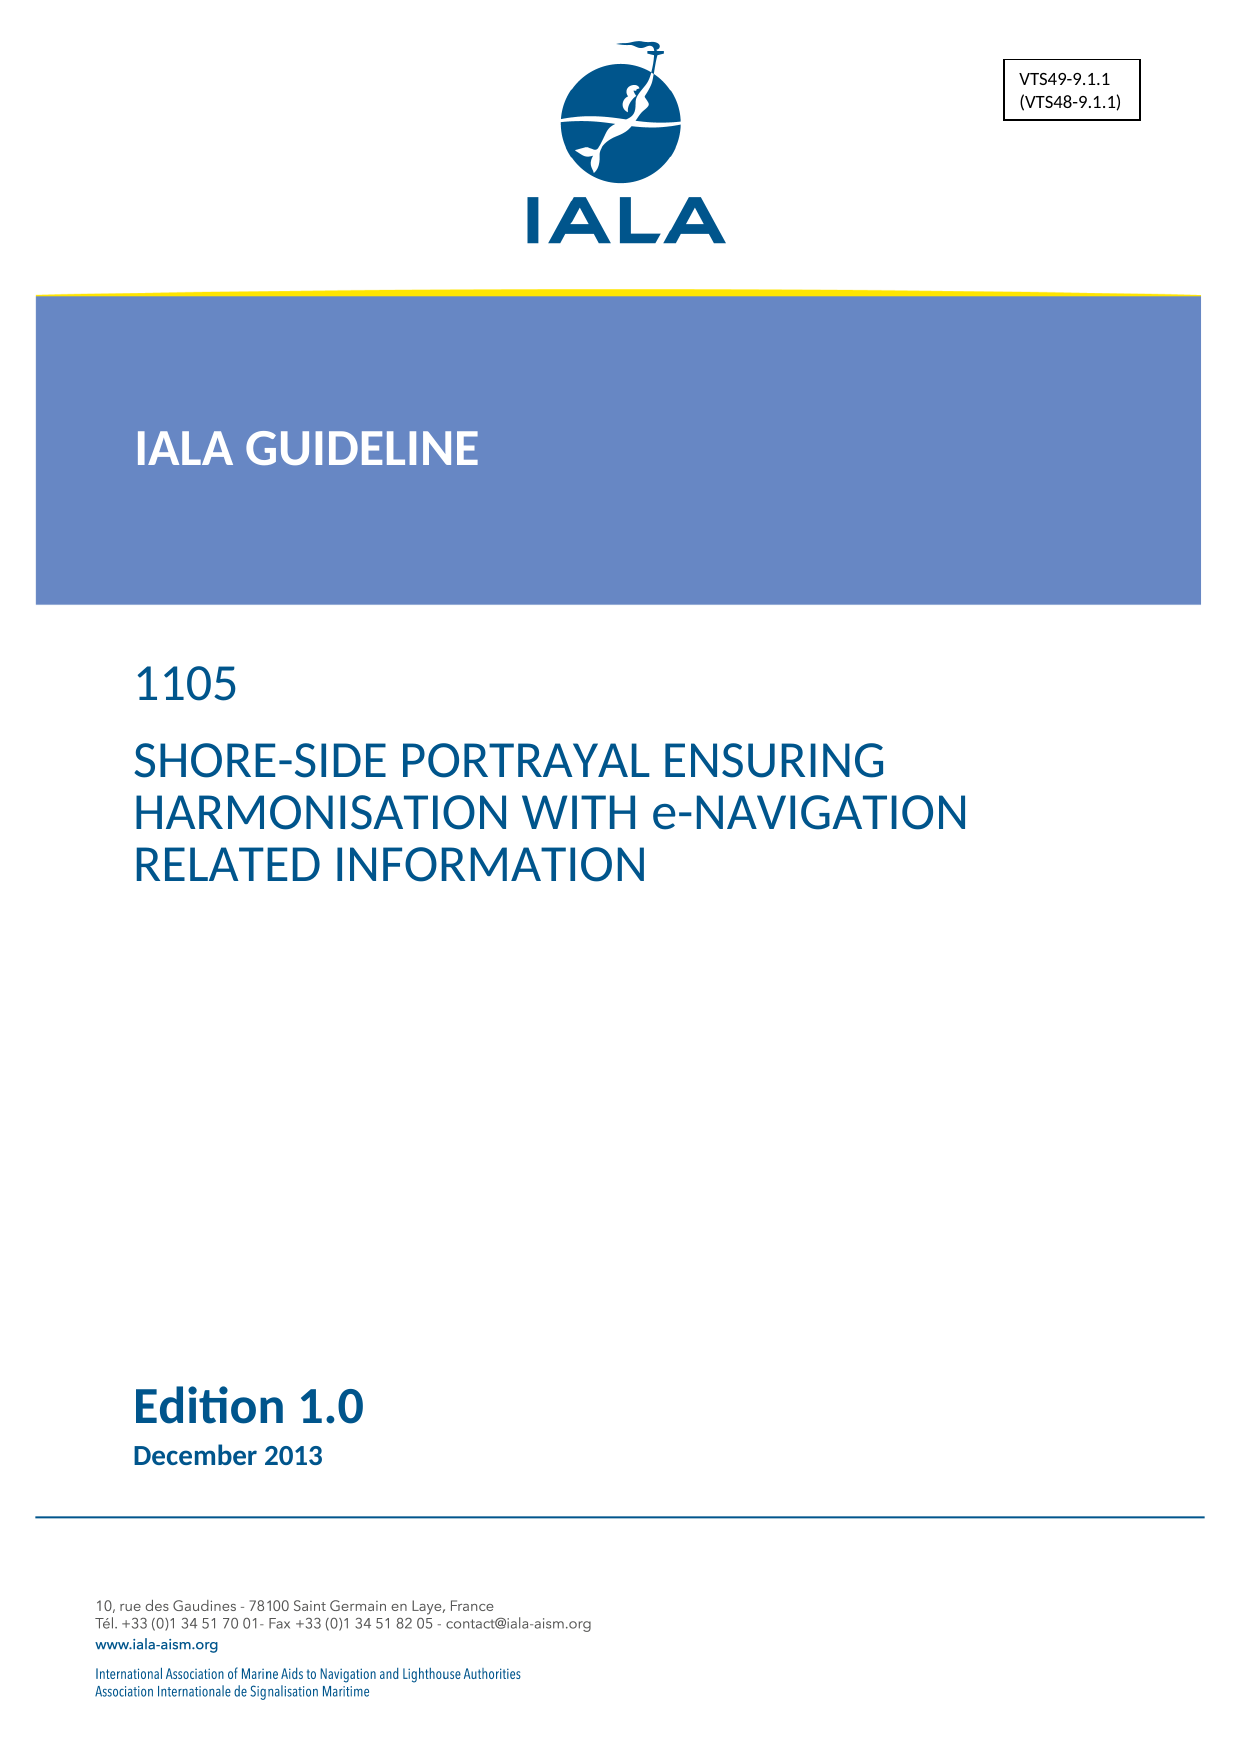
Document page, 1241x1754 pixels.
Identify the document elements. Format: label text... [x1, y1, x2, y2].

text Shore-side portrayal ensuring harmonisation with e-Navigation related information [133, 736, 1107, 892]
picture [89, 1595, 622, 1714]
picture [0, 29, 1240, 616]
text Edition 1.0 [133, 1373, 1107, 1437]
text December 2013 [133, 1437, 1107, 1473]
text 1105 [133, 649, 1107, 713]
table_header IALA Guideline [40, 297, 1014, 604]
